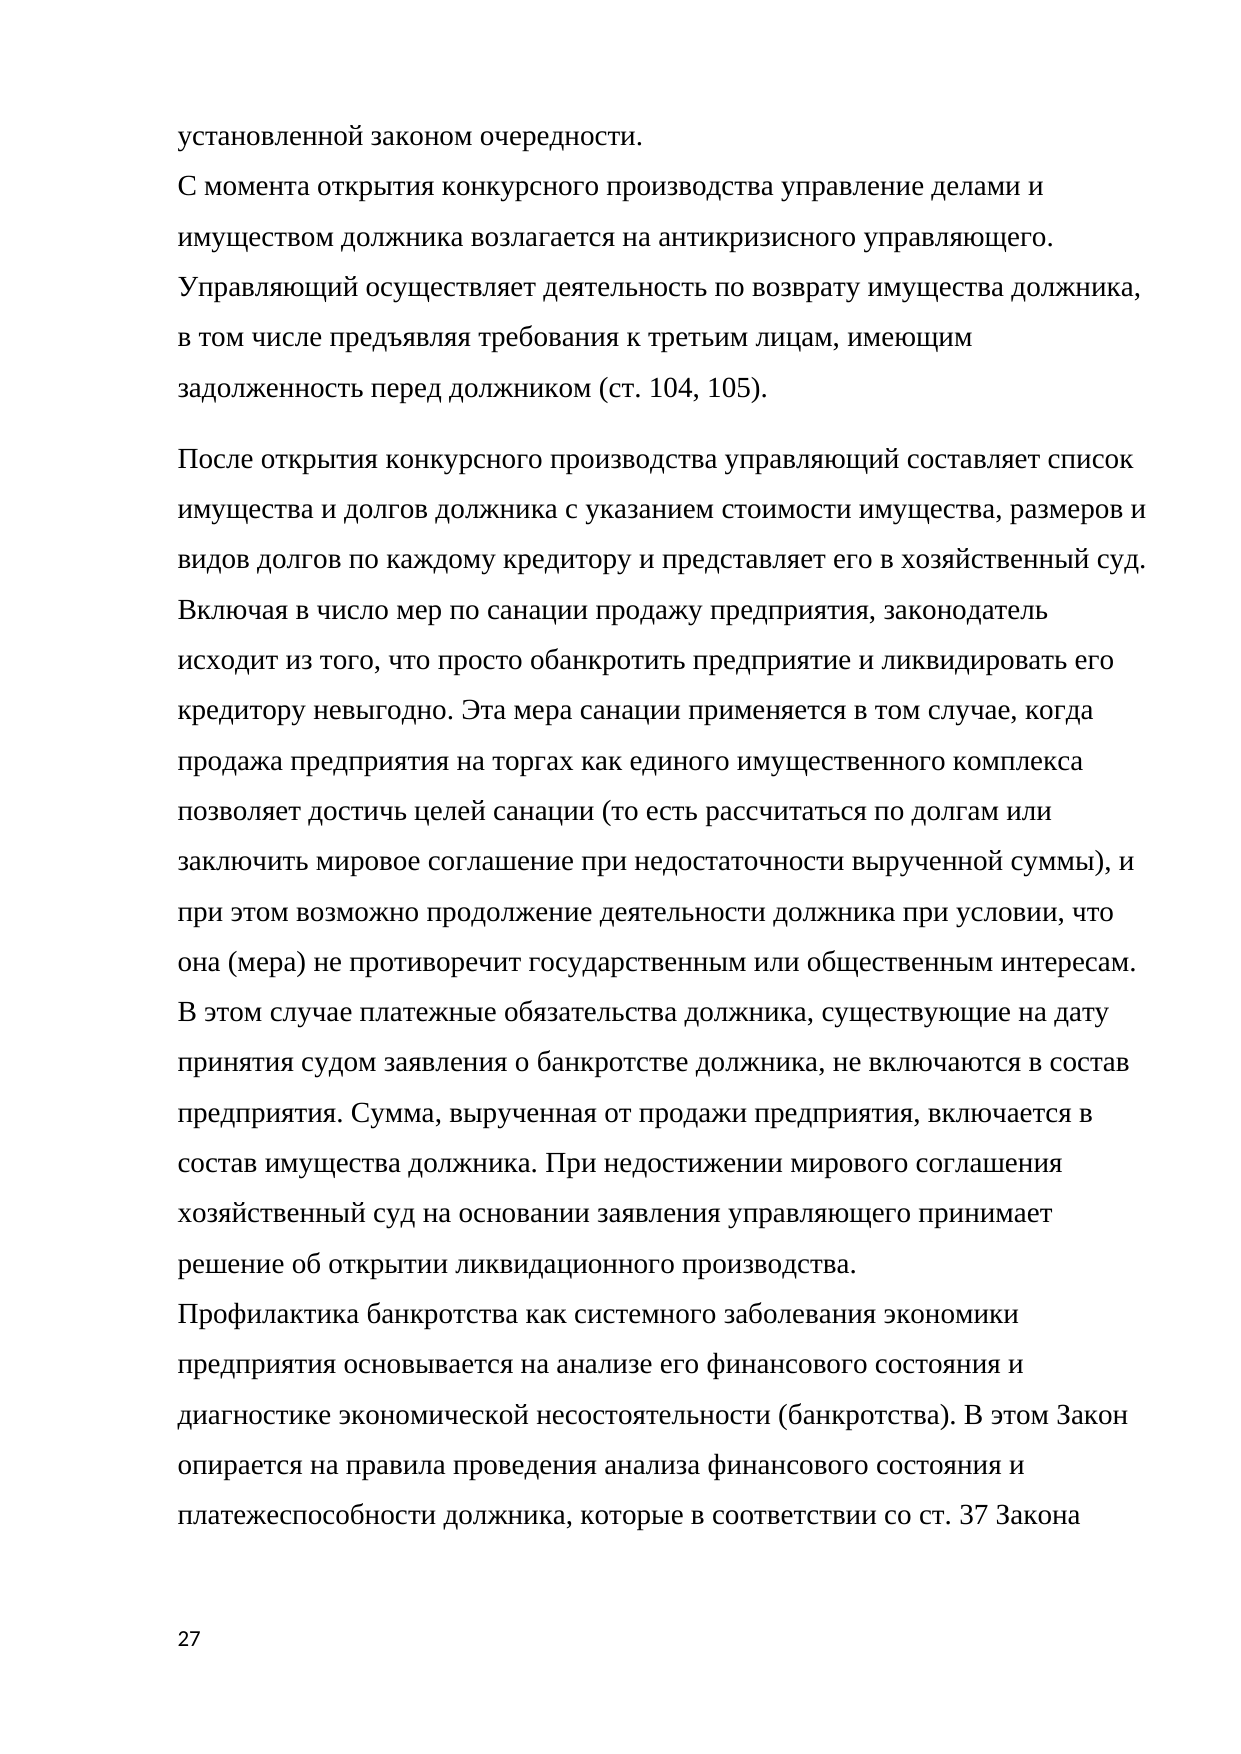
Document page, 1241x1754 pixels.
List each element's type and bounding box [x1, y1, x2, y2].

text [177, 441, 1152, 1531]
text [177, 118, 1152, 403]
